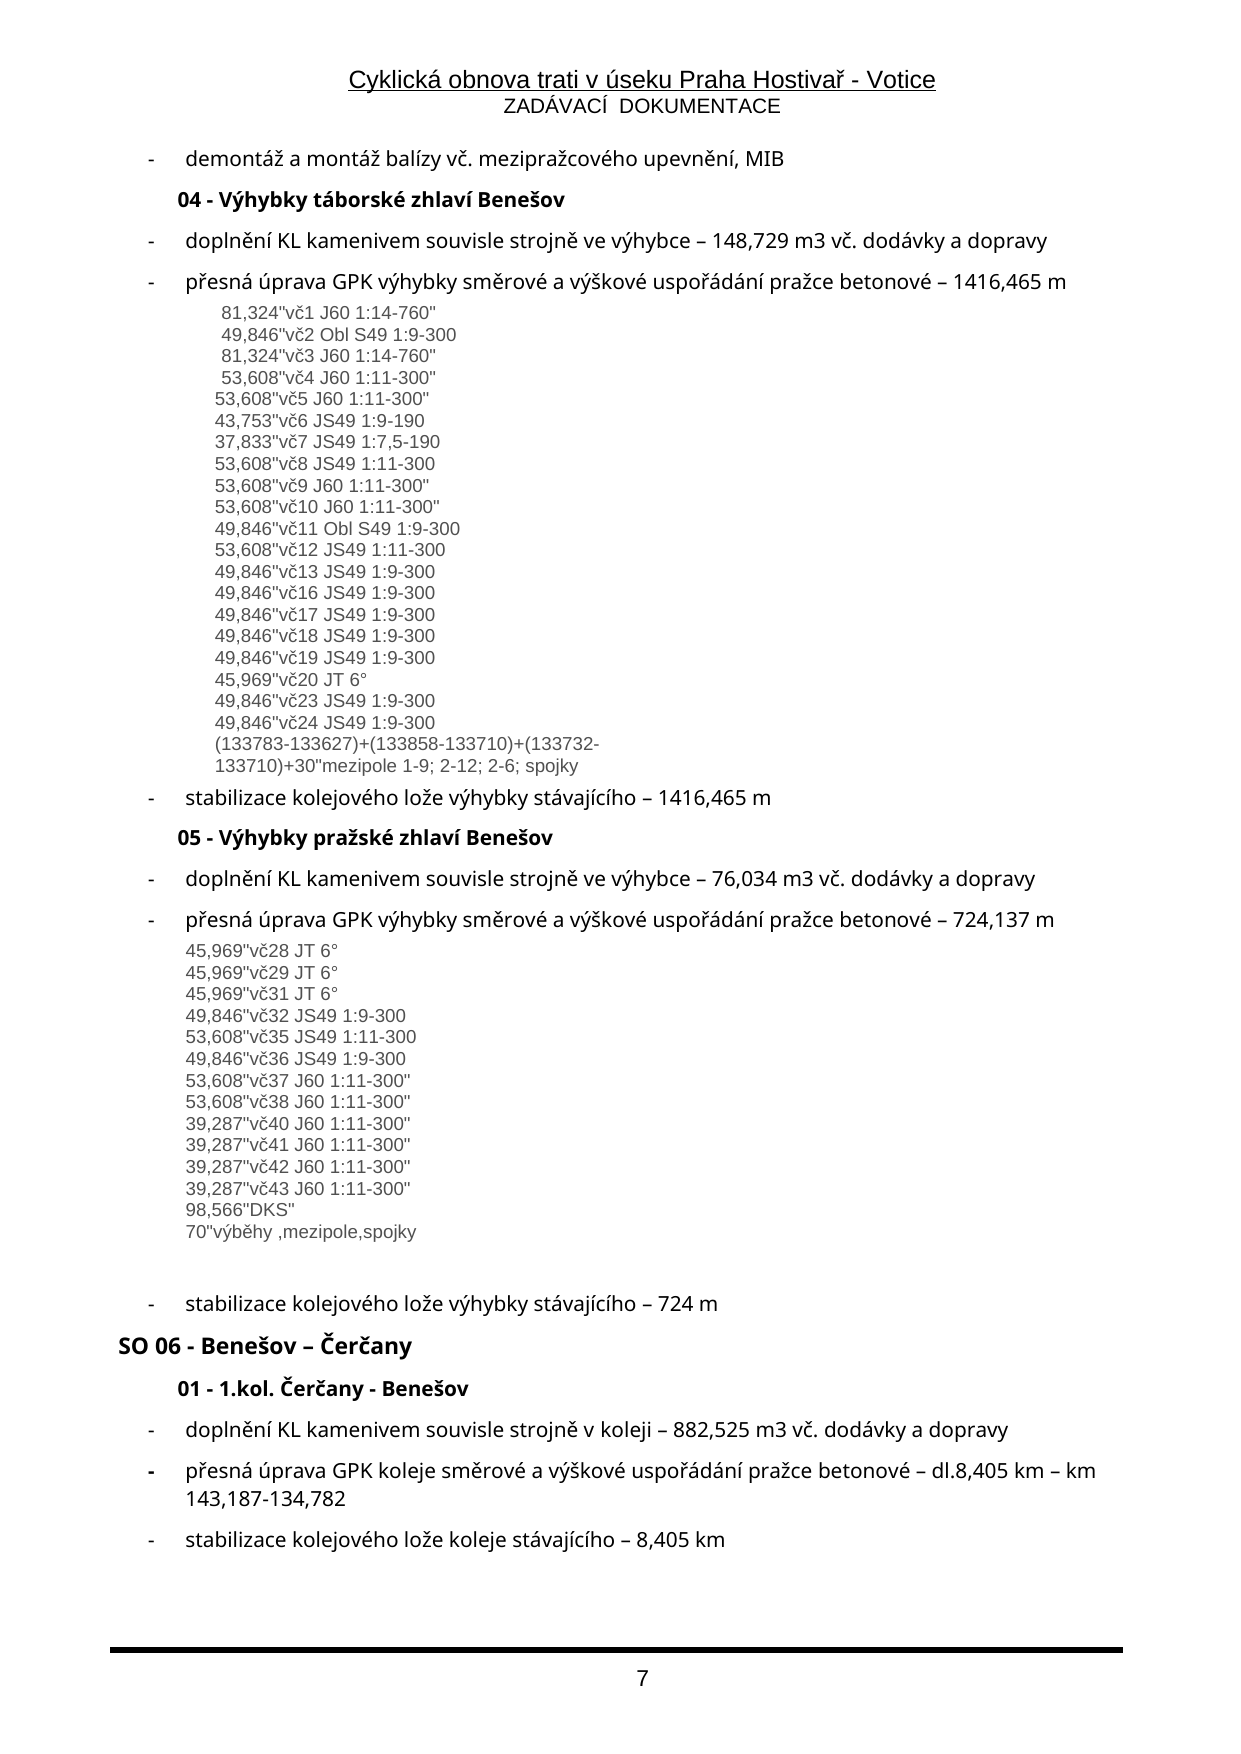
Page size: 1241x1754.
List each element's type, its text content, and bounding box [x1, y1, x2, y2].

table_cell 39,287"vč40 J60 1:11-300" [178, 1113, 655, 1134]
table_cell 49,846"vč32 JS49 1:9-300 [178, 1005, 655, 1026]
table_cell 49,846"vč2 Obl S49 1:9-300 [200, 324, 692, 345]
list stabilizace kolejového lože výhybky stávajícího – 1416,465 m [148, 783, 1166, 811]
list přesná úprava GPK koleje směrové a výškové uspořádání pražce betonové – dl.8,405 km – km 143,187-134,782 [148, 1456, 1166, 1513]
table_cell 39,287"vč42 J60 1:11-300" [178, 1156, 655, 1177]
table_cell 39,287"vč43 J60 1:11-300" [178, 1177, 655, 1199]
table_cell 81,324"vč3 J60 1:14-760" [200, 345, 692, 367]
list doplnění KL kamenivem souvisle strojně v koleji – 882,525 m3 vč. dodávky a dopravy [148, 1415, 1166, 1443]
list doplnění KL kamenivem souvisle strojně ve výhybce – 148,729 m3 vč. dodávky a dopravy [148, 226, 1166, 255]
table_header 45,969"vč28 JT 6° [178, 940, 655, 962]
list přesná úprava GPK výhybky směrové a výškové uspořádání pražce betonové – 724,137 m [148, 905, 1166, 934]
table_header 81,324"vč1 J60 1:14-760" [200, 302, 692, 323]
table_cell 39,287"vč41 J60 1:11-300" [178, 1134, 655, 1156]
table_cell 53,608"vč38 J60 1:11-300" [178, 1091, 655, 1113]
text 04 - Výhybky táborské zhlaví Benešov [118, 185, 1166, 214]
list stabilizace kolejového lože koleje stávajícího – 8,405 km [148, 1525, 1166, 1553]
list doplnění KL kamenivem souvisle strojně ve výhybce – 76,034 m3 vč. dodávky a dopravy [148, 864, 1166, 893]
list stabilizace kolejového lože výhybky stávajícího – 724 m [148, 1289, 1166, 1318]
list demontáž a montáž balízy vč. mezipražcového upevnění, MIB [148, 144, 1166, 173]
table_cell 45,969"vč29 JT 6° [178, 962, 655, 983]
table_cell 53,608"vč37 J60 1:11-300" [178, 1070, 655, 1091]
table_cell 98,566"DKS" [178, 1199, 655, 1220]
table_cell 53,608"vč35 JS49 1:11-300 [178, 1026, 655, 1048]
table_cell 53,608"vč4 J60 1:11-300" [200, 367, 692, 776]
text 05 - Výhybky pražské zhlaví Benešov [118, 823, 1166, 852]
table_cell 70"výběhy ,mezipole,spojky [178, 1220, 655, 1242]
text SO 06 - Benešov – Čerčany [118, 1330, 1166, 1361]
list přesná úprava GPK výhybky směrové a výškové uspořádání pražce betonové – 1416,465 m [148, 267, 1166, 296]
table_cell 45,969"vč31 JT 6° [178, 983, 655, 1005]
table_cell 49,846"vč36 JS49 1:9-300 [178, 1048, 655, 1069]
text 01 - 1.kol. Čerčany - Benešov [118, 1374, 1166, 1402]
